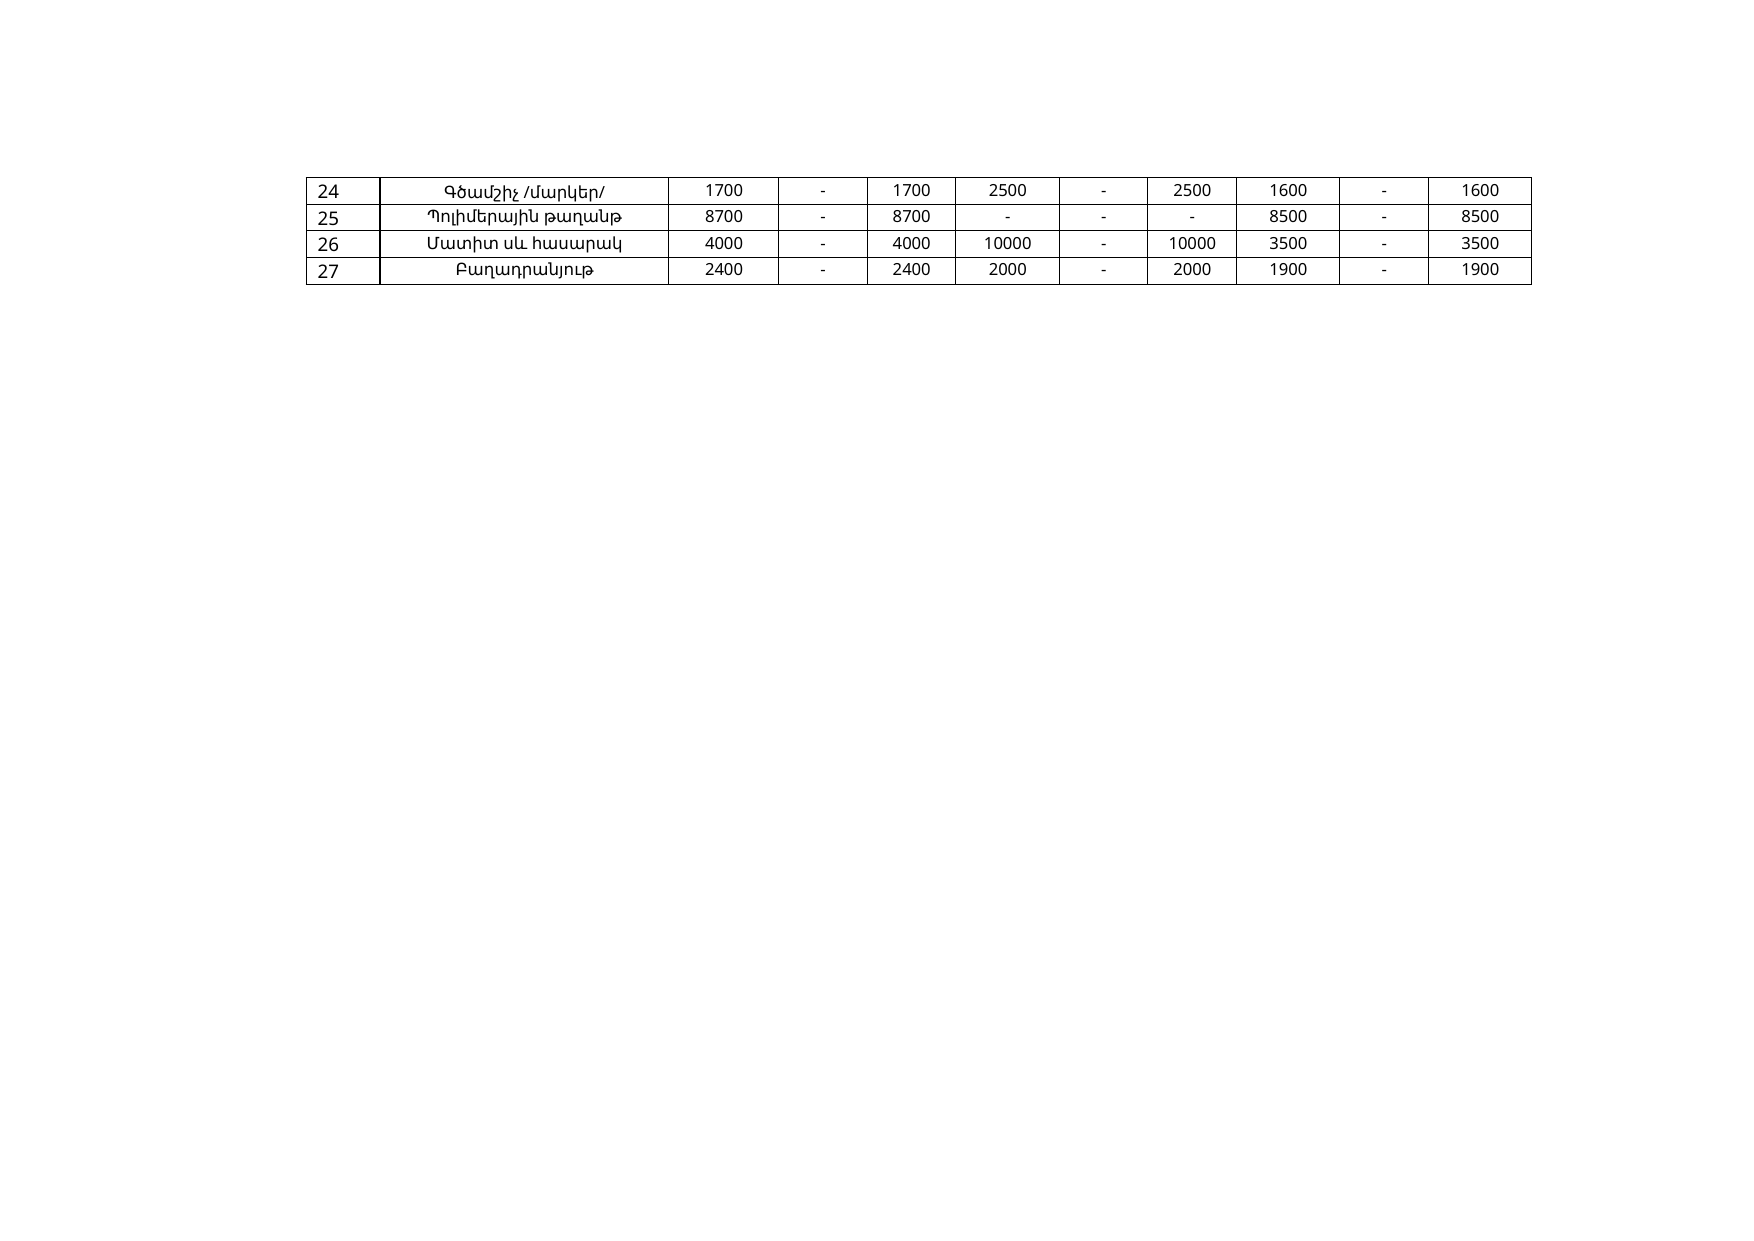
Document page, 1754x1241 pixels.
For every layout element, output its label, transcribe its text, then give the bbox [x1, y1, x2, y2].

table_cell 2400 [868, 258, 955, 283]
table_cell - [1340, 258, 1428, 283]
table_cell 1600 [1429, 178, 1531, 204]
table_cell 10000 [956, 231, 1059, 257]
table_cell - [1060, 178, 1147, 204]
table_cell - [1060, 258, 1147, 283]
table_cell 24 [307, 178, 379, 204]
table_cell Պոլիմերային թաղանթ [381, 205, 668, 230]
table_cell 2400 [669, 258, 778, 283]
table_cell 2500 [1148, 178, 1236, 204]
table_cell - [779, 178, 867, 204]
table_cell 27 [307, 258, 379, 283]
table_cell 10000 [1148, 231, 1236, 257]
table_cell 4000 [868, 231, 955, 257]
table_cell - [1340, 178, 1428, 204]
table_cell Մատիտ սև հասարակ [381, 231, 668, 257]
table_cell 1700 [868, 178, 955, 204]
table_cell 3500 [1429, 231, 1531, 257]
table_cell 8700 [669, 205, 778, 230]
table_cell Բաղադրանյութ [381, 258, 668, 283]
table_cell 1700 [669, 178, 778, 204]
table_cell - [1060, 205, 1147, 230]
table_cell Գծամշիչ /մարկեր/ [381, 178, 668, 204]
table_cell 2500 [956, 178, 1059, 204]
table_cell 26 [307, 231, 379, 257]
table_cell 4000 [669, 231, 778, 257]
table_cell 1900 [1237, 258, 1339, 283]
table_cell - [1340, 205, 1428, 230]
table_cell 3500 [1237, 231, 1339, 257]
table_cell - [779, 258, 867, 283]
table_cell - [779, 231, 867, 257]
table_cell 2000 [1148, 258, 1236, 283]
table_cell 1900 [1429, 258, 1531, 283]
table_cell 2000 [956, 258, 1059, 283]
table_cell - [779, 205, 867, 230]
table_cell - [1148, 205, 1236, 230]
table_cell 8500 [1237, 205, 1339, 230]
table_cell 25 [307, 205, 379, 230]
table_cell - [1060, 231, 1147, 257]
table_cell 8700 [868, 205, 955, 230]
table_cell 8500 [1429, 205, 1531, 230]
table_cell - [956, 205, 1059, 230]
table_cell - [1340, 231, 1428, 257]
table_cell 1600 [1237, 178, 1339, 204]
